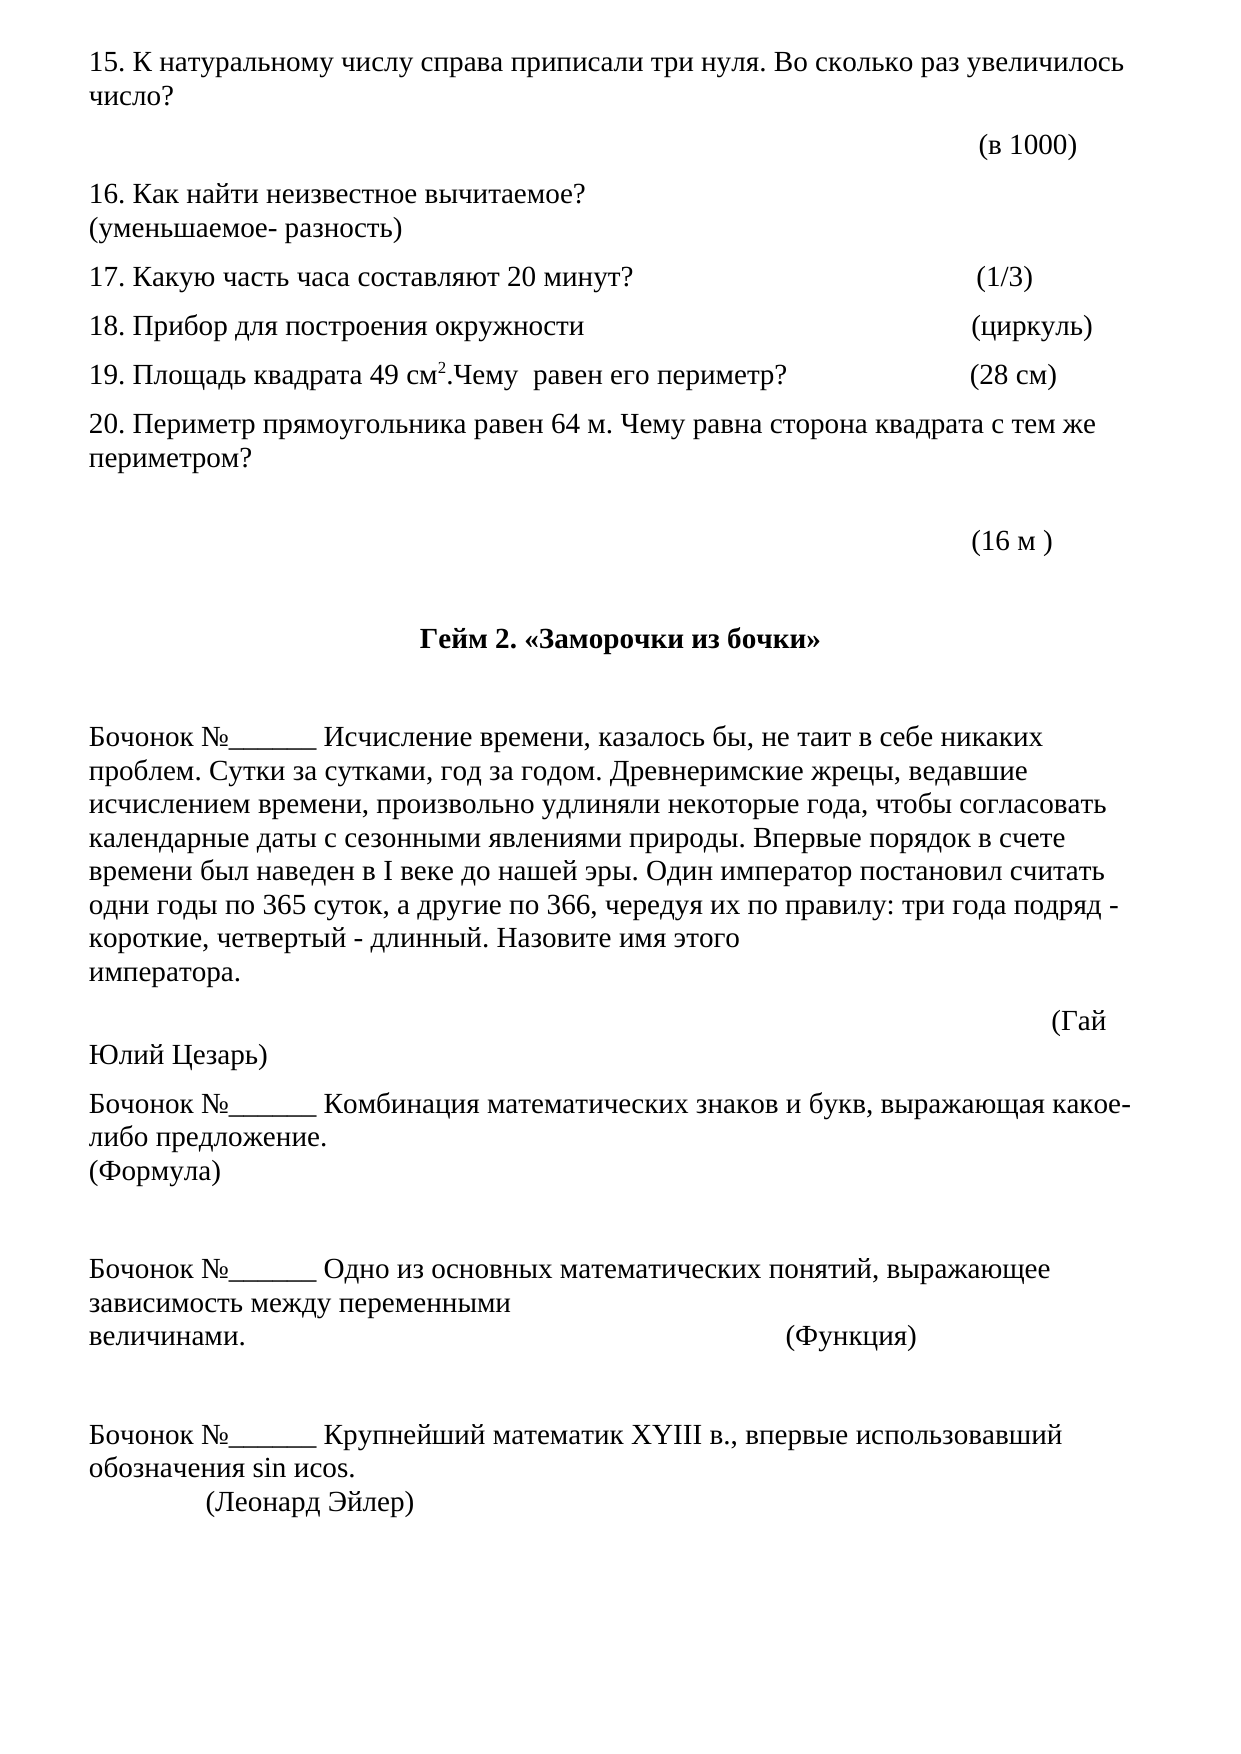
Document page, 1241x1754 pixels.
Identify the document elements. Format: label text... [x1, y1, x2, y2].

text 16. Как найти неизвестное вычитаемое? (уменьшаемое- разность) [89, 176, 1152, 243]
text 20. Периметр прямоугольника равен 64 м. Чему равна сторона квадрата с тем же периметром? [89, 406, 1152, 507]
text 18. Прибор для построения окружности (циркуль) [89, 308, 1152, 342]
text (в 1000) [89, 127, 1152, 161]
text Бочонок №______ Одно из основных математических понятий, выражающее зависимость между переменными величинами. (Функция) [89, 1251, 1152, 1352]
text Бочонок №______ Исчисление времени, казалось бы, не таит в себе никаких проблем. Сутки за сутками, год за годом. Древнеримские жрецы, ведавшие исчислением времени, произвольно удлиняли некоторые года, чтобы согласовать календарные даты с сезонными явлениями природы. Впервые порядок в счете времени был наведен в І веке до нашей эры. Один император постановил считать одни годы по 365 суток, а другие по 366, чередуя их по правилу: три года подряд - короткие, четвертый - длинный. Назовите имя этого императора. [89, 719, 1152, 988]
text Бочонок №______ Комбинация математических знаков и букв, выражающая какое-либо предложение. (Формула) [89, 1086, 1152, 1187]
text Гейм 2. «Заморочки из бочки» [89, 621, 1152, 654]
text Бочонок №______ Крупнейший математик ХҮΙΙΙ в., впервые использовавший обозначения sin иcos. (Леонард Эйлер) [89, 1417, 1152, 1517]
text (16 м ) [89, 523, 1152, 556]
text 19. Площадь квадрата 49 см2.Чему равен его периметр? (28 см) [89, 357, 1152, 391]
text 17. Какую часть часа составляют 20 минут? (1/3) [89, 259, 1152, 292]
text 15. К натуральному числу справа приписали три нуля. Во сколько раз увеличилось число? [89, 44, 1152, 111]
text (Гай Юлий Цезарь) [89, 1003, 1152, 1070]
